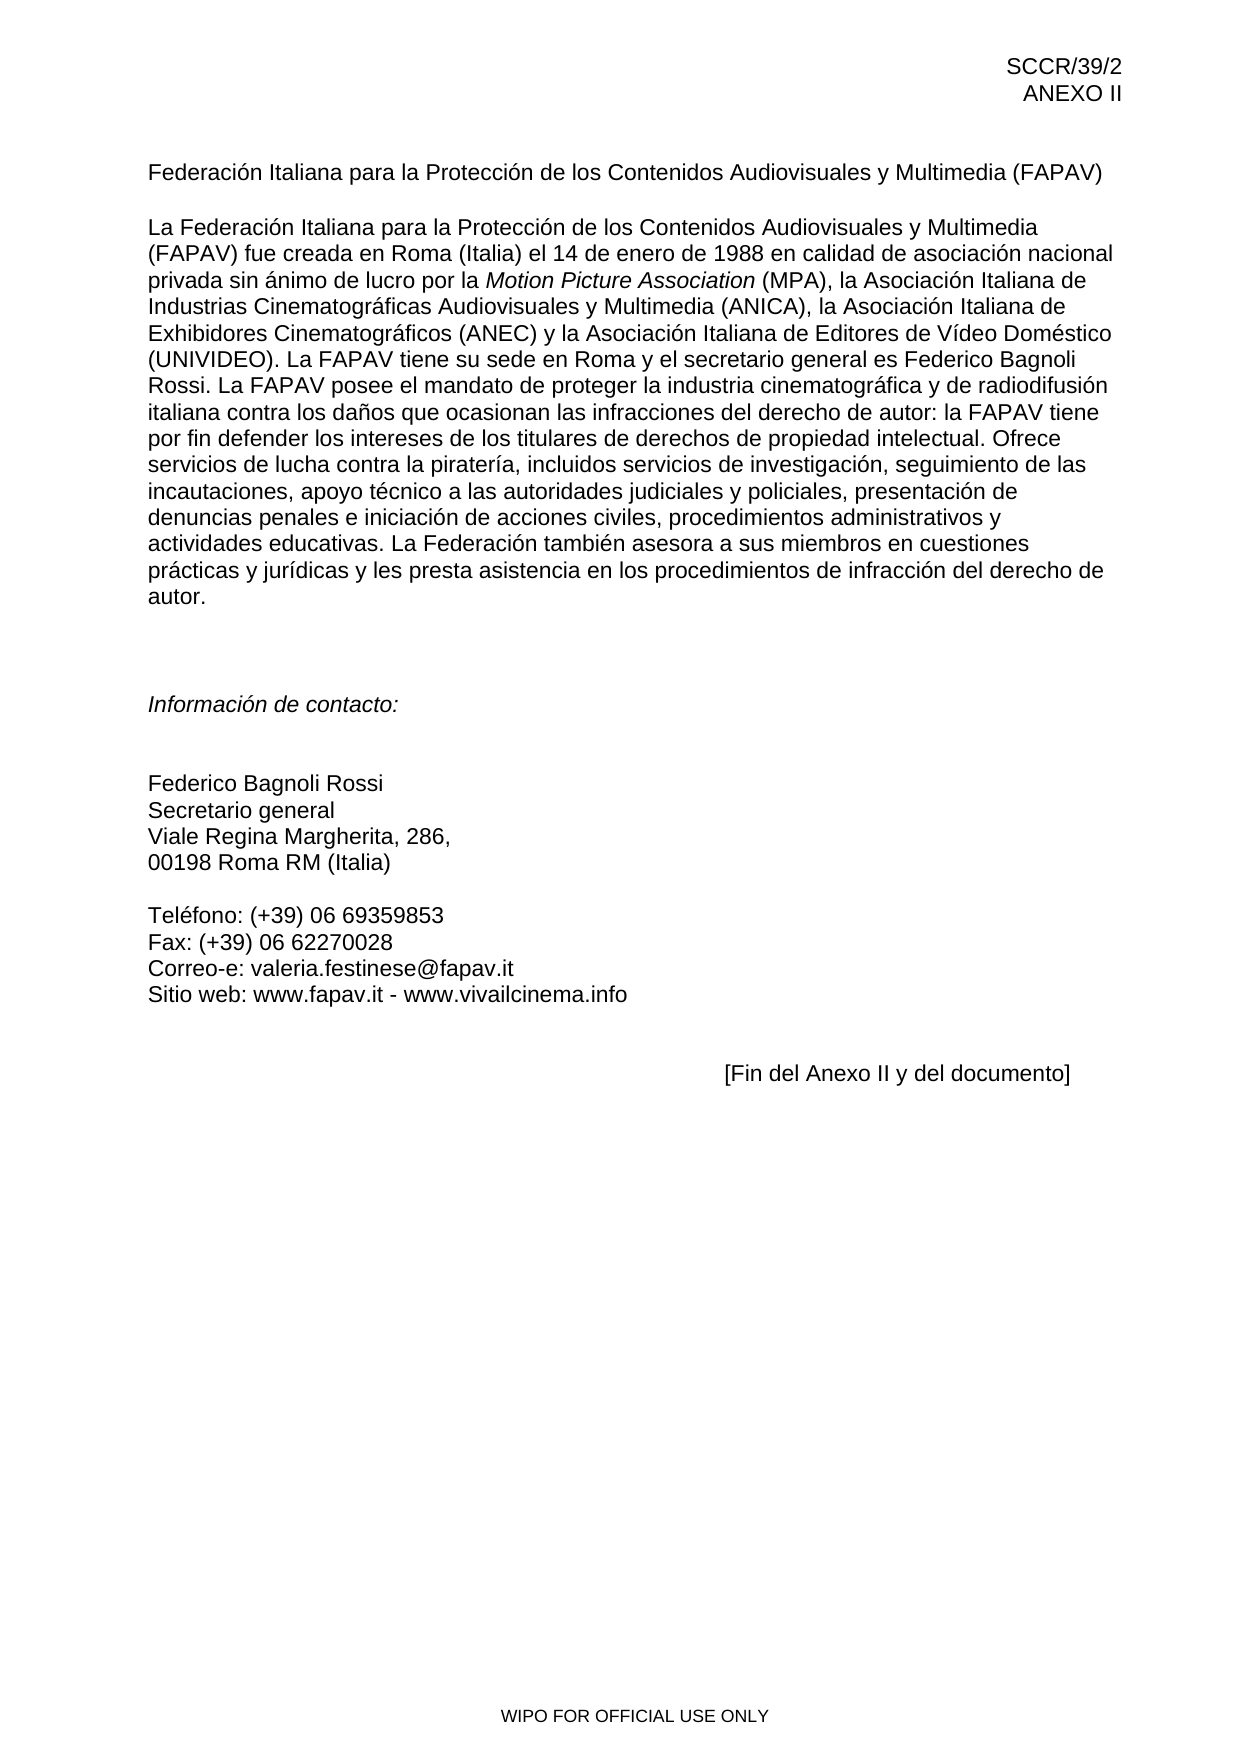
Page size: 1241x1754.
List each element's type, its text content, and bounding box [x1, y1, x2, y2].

text Federico Bagnoli Rossi [148, 770, 1122, 797]
text Sitio web: www.fapav.it - www.vivailcinema.info [148, 981, 1122, 1007]
text Federación Italiana para la Protección de los Contenidos Audiovisuales y Multimedia (FAPAV) [148, 158, 1122, 185]
text Secretario general [148, 797, 1122, 823]
text Correo-e: valeria.festinese@fapav.it [148, 955, 1122, 981]
text [Fin del Anexo II y del documento] [724, 1060, 1122, 1087]
text Viale Regina Margherita, 286, [148, 823, 1122, 849]
text Teléfono: (+39) 06 69359853 [148, 902, 1122, 928]
text Fax: (+39) 06 62270028 [148, 928, 1122, 955]
text Información de contacto: [148, 691, 1122, 718]
text 00198 Roma RM (Italia) [148, 849, 1122, 876]
text La Federación Italiana para la Protección de los Contenidos Audiovisuales y Multimedia (FAPAV) fue creada en Roma (Italia) el 14 de enero de 1988 en calidad de asociación nacional privada sin ánimo de lucro por la Motion Picture Association (MPA), la Asociación Italiana de Industrias Cinematográficas Audiovisuales y Multimedia (ANICA), la Asociación Italiana de Exhibidores Cinematográficos (ANEC) y la Asociación Italiana de Editores de Vídeo Doméstico (UNIVIDEO). La FAPAV tiene su sede en Roma y el secretario general es Federico Bagnoli Rossi. La FAPAV posee el mandato de proteger la industria cinematográfica y de radiodifusión italiana contra los daños que ocasionan las infracciones del derecho de autor: la FAPAV tiene por fin defender los intereses de los titulares de derechos de propiedad intelectual. Ofrece servicios de lucha contra la piratería, incluidos servicios de investigación, seguimiento de las incautaciones, apoyo técnico a las autoridades judiciales y policiales, presentación de denuncias penales e iniciación de acciones civiles, procedimientos administrativos y actividades educativas. La Federación también asesora a sus miembros en cuestiones prácticas y jurídicas y les presta asistencia en los procedimientos de infracción del derecho de autor. [148, 214, 1122, 609]
